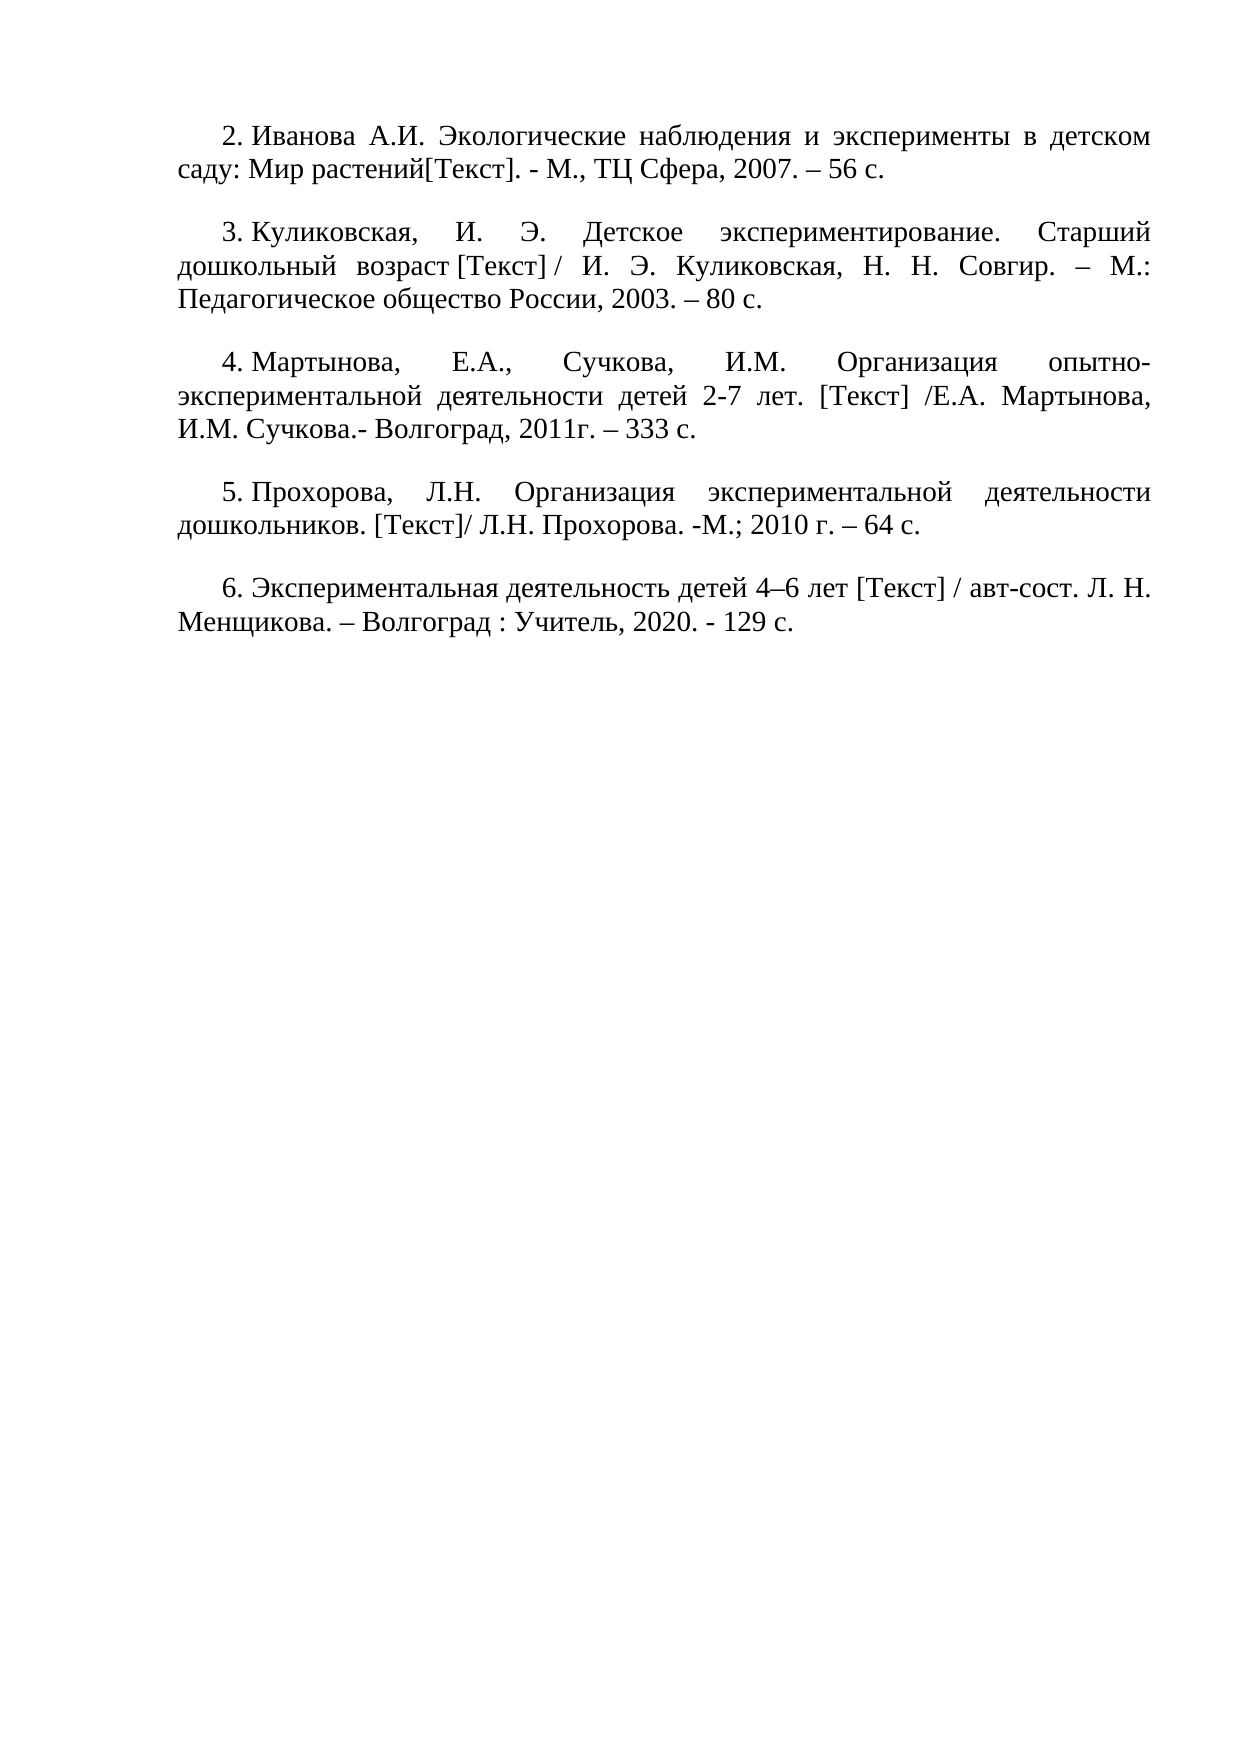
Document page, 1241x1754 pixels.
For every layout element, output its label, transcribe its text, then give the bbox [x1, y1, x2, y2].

list Прохорова, Л.Н. Организация экспериментальной деятельности дошкольников. [Текст]/ Л.Н. Прохорова. -М.; 2010 г. – 64 с. [177, 474, 1152, 541]
list Мартынова, Е.А., Сучкова, И.М. Организация опытно- экспериментальной деятельности детей 2-7 лет. [Текст] /Е.А. Мартынова, И.М. Сучкова.- Волгоград, 2011г. – 333 с. [177, 344, 1152, 445]
list Куликовская, И. Э. Детское экспериментирование. Старший дошкольный возраст [Текст] / И. Э. Куликовская, Н. Н. Совгир. – М.: Педагогическое общество России, 2003. – 80 с. [177, 214, 1152, 315]
list Иванова А.И. Экологические наблюдения и эксперименты в детском саду: Мир растений[Текст]. - М., ТЦ Сфера, 2007. – 56 с. [177, 118, 1152, 185]
list Экспериментальная деятельность детей 4–6 лет [Текст] / авт-сост. Л. Н. Менщикова. – Волгоград : Учитель, 2020. - 129 с. [177, 570, 1152, 637]
